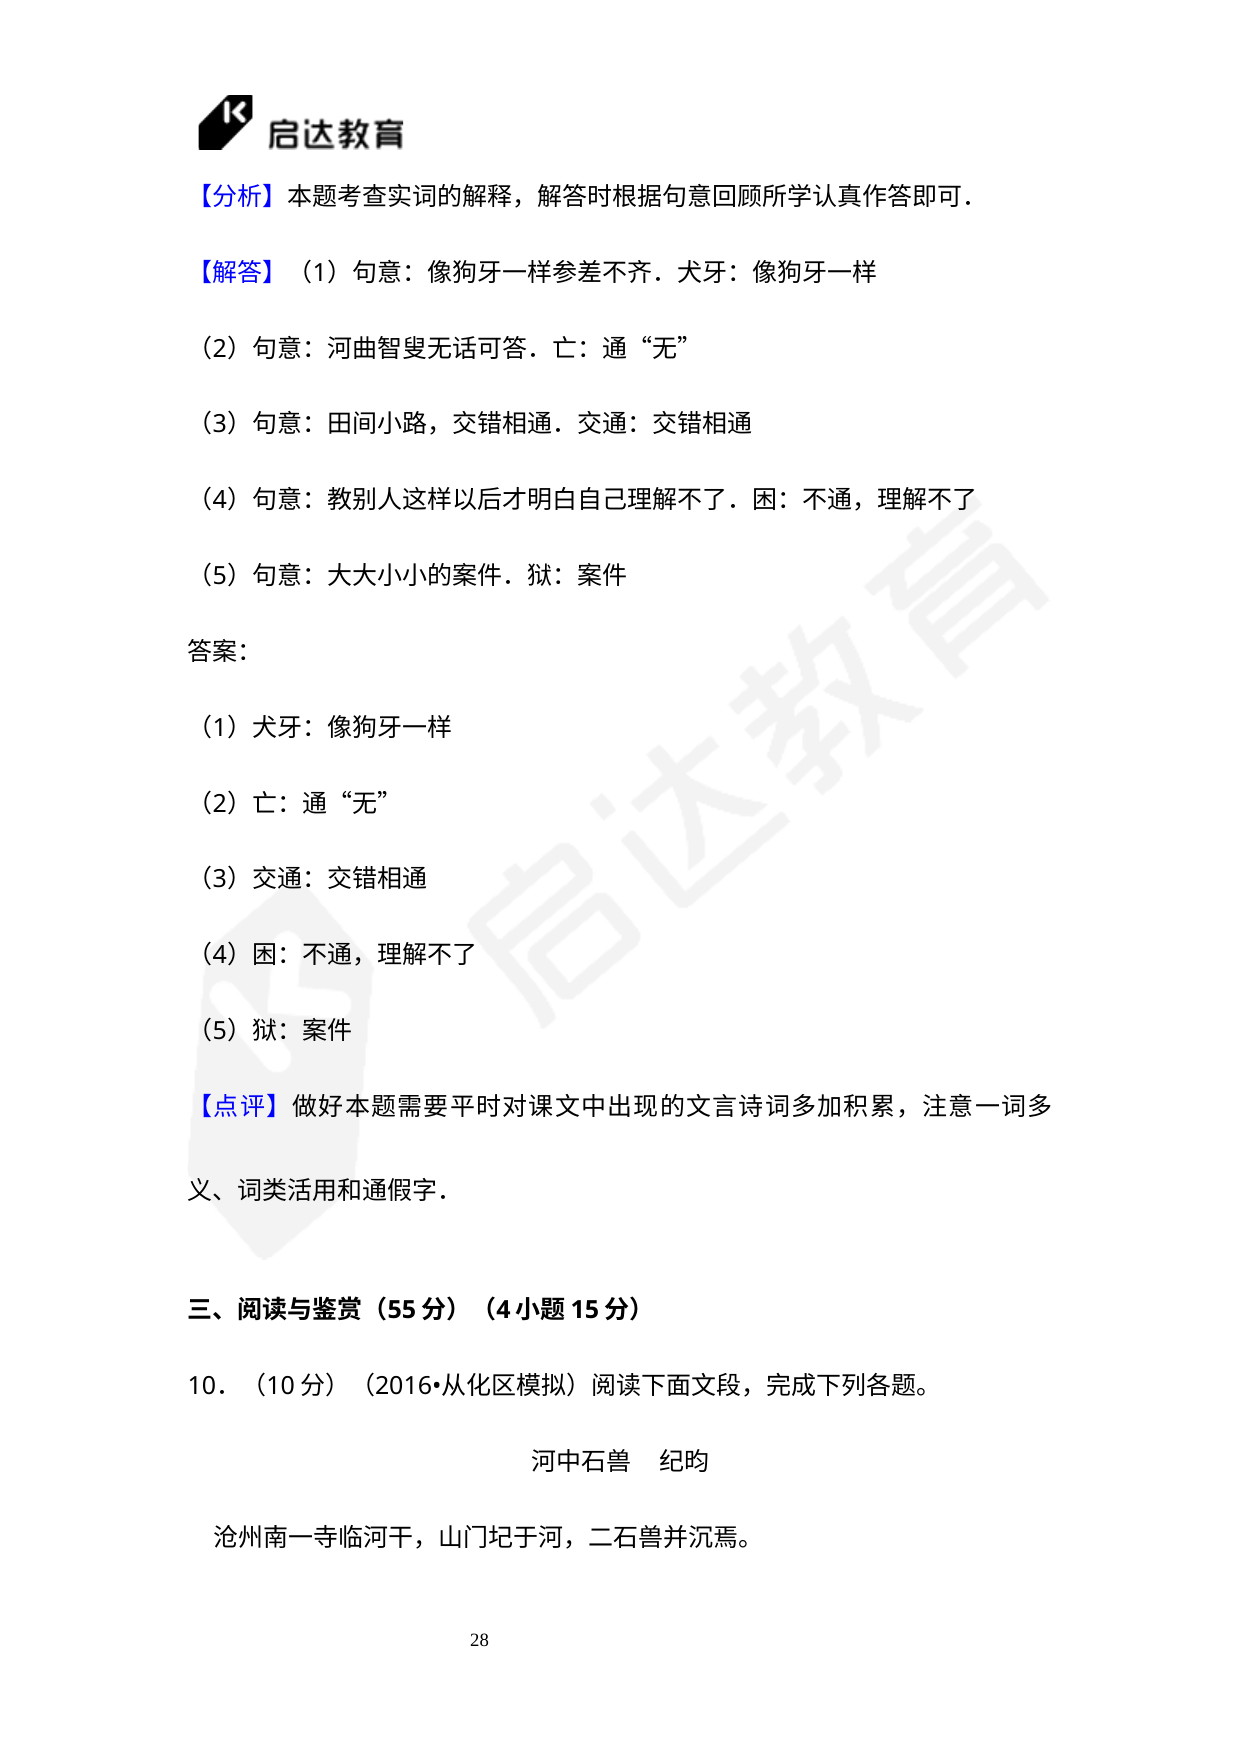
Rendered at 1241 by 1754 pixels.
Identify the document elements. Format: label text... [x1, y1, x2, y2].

text 【点评】做好本题需要平时对课文中出现的文言诗词多加积累，注意一词多义、词类活用和通假字． [187, 1072, 1053, 1221]
text （4）困：不通，理解不了 [187, 920, 1053, 985]
text 【解答】（1）句意：像狗牙一样参差不齐．犬牙：像狗牙一样 [187, 238, 1053, 303]
text 10．（10分）（2016•从化区模拟）阅读下面文段，完成下列各题。 [187, 1351, 1053, 1416]
text 三、阅读与鉴赏（55分）（4小题15分） [187, 1276, 1053, 1341]
text （2）亡：通“无” [187, 769, 1053, 834]
text （2）句意：河曲智叟无话可答．亡：通“无” [187, 314, 1053, 379]
picture [198, 95, 404, 150]
text 【分析】本题考查实词的解释，解答时根据句意回顾所学认真作答即可． [187, 162, 1053, 227]
text 答案： [187, 617, 1053, 682]
text （3）交通：交错相通 [187, 844, 1053, 909]
text 河中石兽 纪昀 [187, 1427, 1053, 1492]
text 沧州南一寺临河干，山门圮于河，二石兽并沉焉。 [187, 1503, 1053, 1568]
text （5）句意：大大小小的案件．狱：案件 [187, 541, 1053, 606]
text （3）句意：田间小路，交错相通．交通：交错相通 [187, 389, 1053, 454]
text （5）狱：案件 [187, 996, 1053, 1061]
text （1）犬牙：像狗牙一样 [187, 693, 1053, 758]
text （4）句意：教别人这样以后才明白自己理解不了．困：不通，理解不了 [187, 465, 1053, 530]
